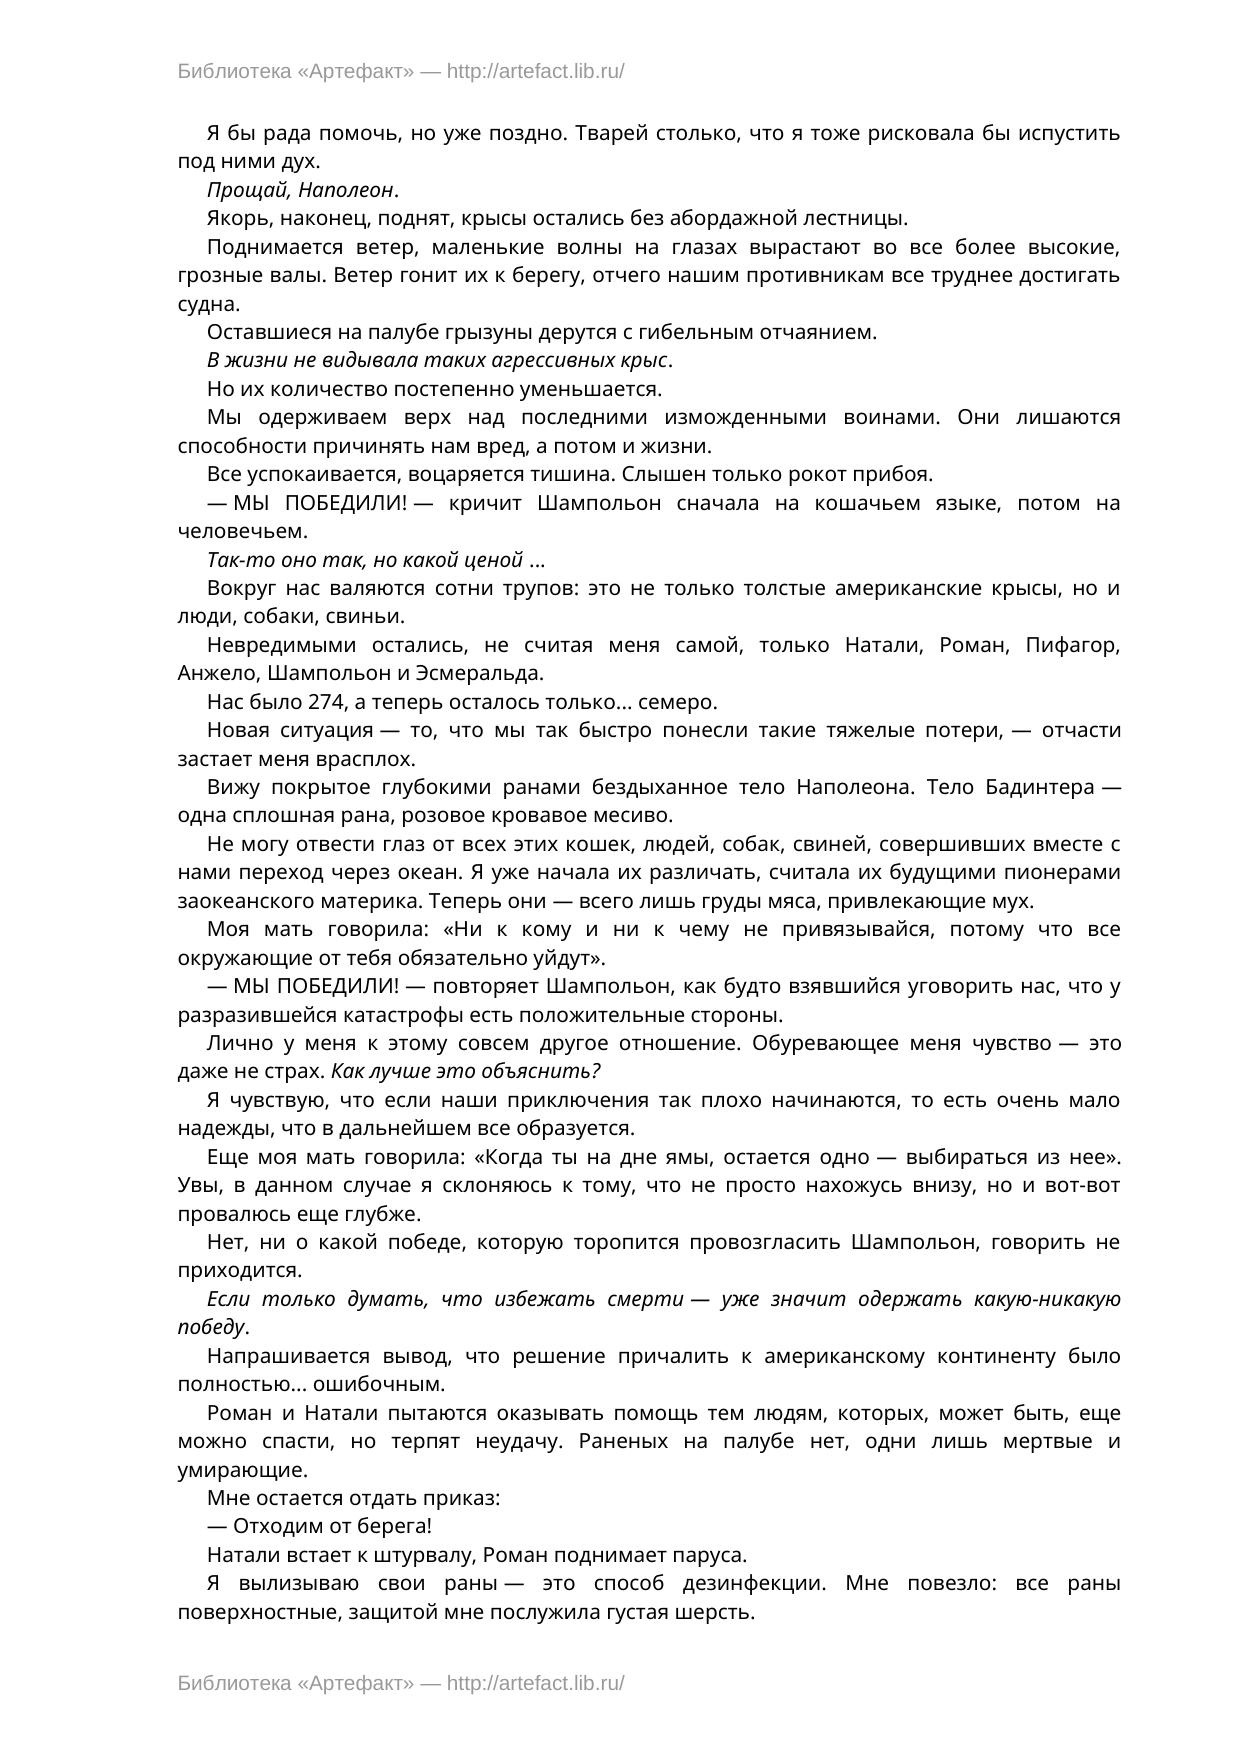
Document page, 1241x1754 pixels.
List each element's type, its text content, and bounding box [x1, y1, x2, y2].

text Нет, ни о какой победе, которую торопится провозгласить Шампольон, говорить не приходится. [177, 1227, 1122, 1284]
text Если только думать, что избежать смерти — уже значит одержать какую-никакую победу. [177, 1284, 1122, 1341]
text Все успокаивается, воцаряется тишина. Слышен только рокот прибоя. [177, 459, 1122, 488]
text Но их количество постепенно уменьшается. [177, 374, 1122, 402]
text Вокруг нас валяются сотни трупов: это не только толстые американские крысы, но и люди, собаки, свиньи. [177, 573, 1122, 630]
text Мы одерживаем верх над последними изможденными воинами. Они лишаются способности причинять нам вред, а потом и жизни. [177, 402, 1122, 459]
text Я чувствую, что если наши приключения так плохо начинаются, то есть очень мало надежды, что в дальнейшем все образуется. [177, 1085, 1122, 1142]
text Лично у меня к этому совсем другое отношение. Обуревающее меня чувство — это даже не страх. Как лучше это объяснить? [177, 1028, 1122, 1085]
text — Отходим от берега! [177, 1512, 1122, 1540]
text Новая ситуация — то, что мы так быстро понесли такие тяжелые потери, — отчасти застает меня врасплох. [177, 715, 1122, 772]
text В жизни не видывала таких агрессивных крыс. [177, 346, 1122, 374]
text Поднимается ветер, маленькие волны на глазах вырастают во все более высокие, грозные валы. Ветер гонит их к берегу, отчего нашим противникам все труднее достигать судна. [177, 232, 1122, 317]
text — МЫ ПОБЕДИЛИ! — кричит Шампольон сначала на кошачьем языке, потом на человечьем. [177, 488, 1122, 545]
text Я бы рада помочь, но уже поздно. Тварей столько, что я тоже рисковала бы испустить под ними дух. [177, 118, 1122, 175]
text Якорь, наконец, поднят, крысы остались без абордажной лестницы. [177, 203, 1122, 232]
text Оставшиеся на палубе грызуны дерутся с гибельным отчаянием. [177, 317, 1122, 346]
text Напрашивается вывод, что решение причалить к американскому континенту было полностью... ошибочным. [177, 1341, 1122, 1398]
text Вижу покрытое глубокими ранами бездыханное тело Наполеона. Тело Бадинтера — одна сплошная рана, розовое кровавое месиво. [177, 772, 1122, 829]
text Нас было 274, а теперь осталось только... семеро. [177, 687, 1122, 715]
text Моя мать говорила: «Ни к кому и ни к чему не привязывайся, потому что все окружающие от тебя обязательно уйдут». [177, 914, 1122, 971]
text Мне остается отдать приказ: [177, 1483, 1122, 1512]
text Так-то оно так, но какой ценой ... [177, 545, 1122, 573]
text Натали встает к штурвалу, Роман поднимает паруса. [177, 1540, 1122, 1568]
text Еще моя мать говорила: «Когда ты на дне ямы, остается одно — выбираться из нее». Увы, в данном случае я склоняюсь к тому, что не просто нахожусь внизу, но и вот-вот провалюсь еще глубже. [177, 1142, 1122, 1227]
text Роман и Натали пытаются оказывать помощь тем людям, которых, может быть, еще можно спасти, но терпят неудачу. Раненых на палубе нет, одни лишь мертвые и умирающие. [177, 1398, 1122, 1483]
text Не могу отвести глаз от всех этих кошек, людей, собак, свиней, совершивших вместе с нами переход через океан. Я уже начала их различать, считала их будущими пионерами заокеанского материка. Теперь они — всего лишь груды мяса, привлекающие мух. [177, 829, 1122, 914]
text — МЫ ПОБЕДИЛИ! — повторяет Шампольон, как будто взявшийся уговорить нас, что у разразившейся катастрофы есть положительные стороны. [177, 971, 1122, 1028]
text Я вылизываю свои раны — это способ дезинфекции. Мне повезло: все раны поверхностные, защитой мне послужила густая шерсть. [177, 1568, 1122, 1625]
text Невредимыми остались, не считая меня самой, только Натали, Роман, Пифагор, Анжело, Шампольон и Эсмеральда. [177, 630, 1122, 687]
text Прощай, Наполеон. [177, 175, 1122, 203]
